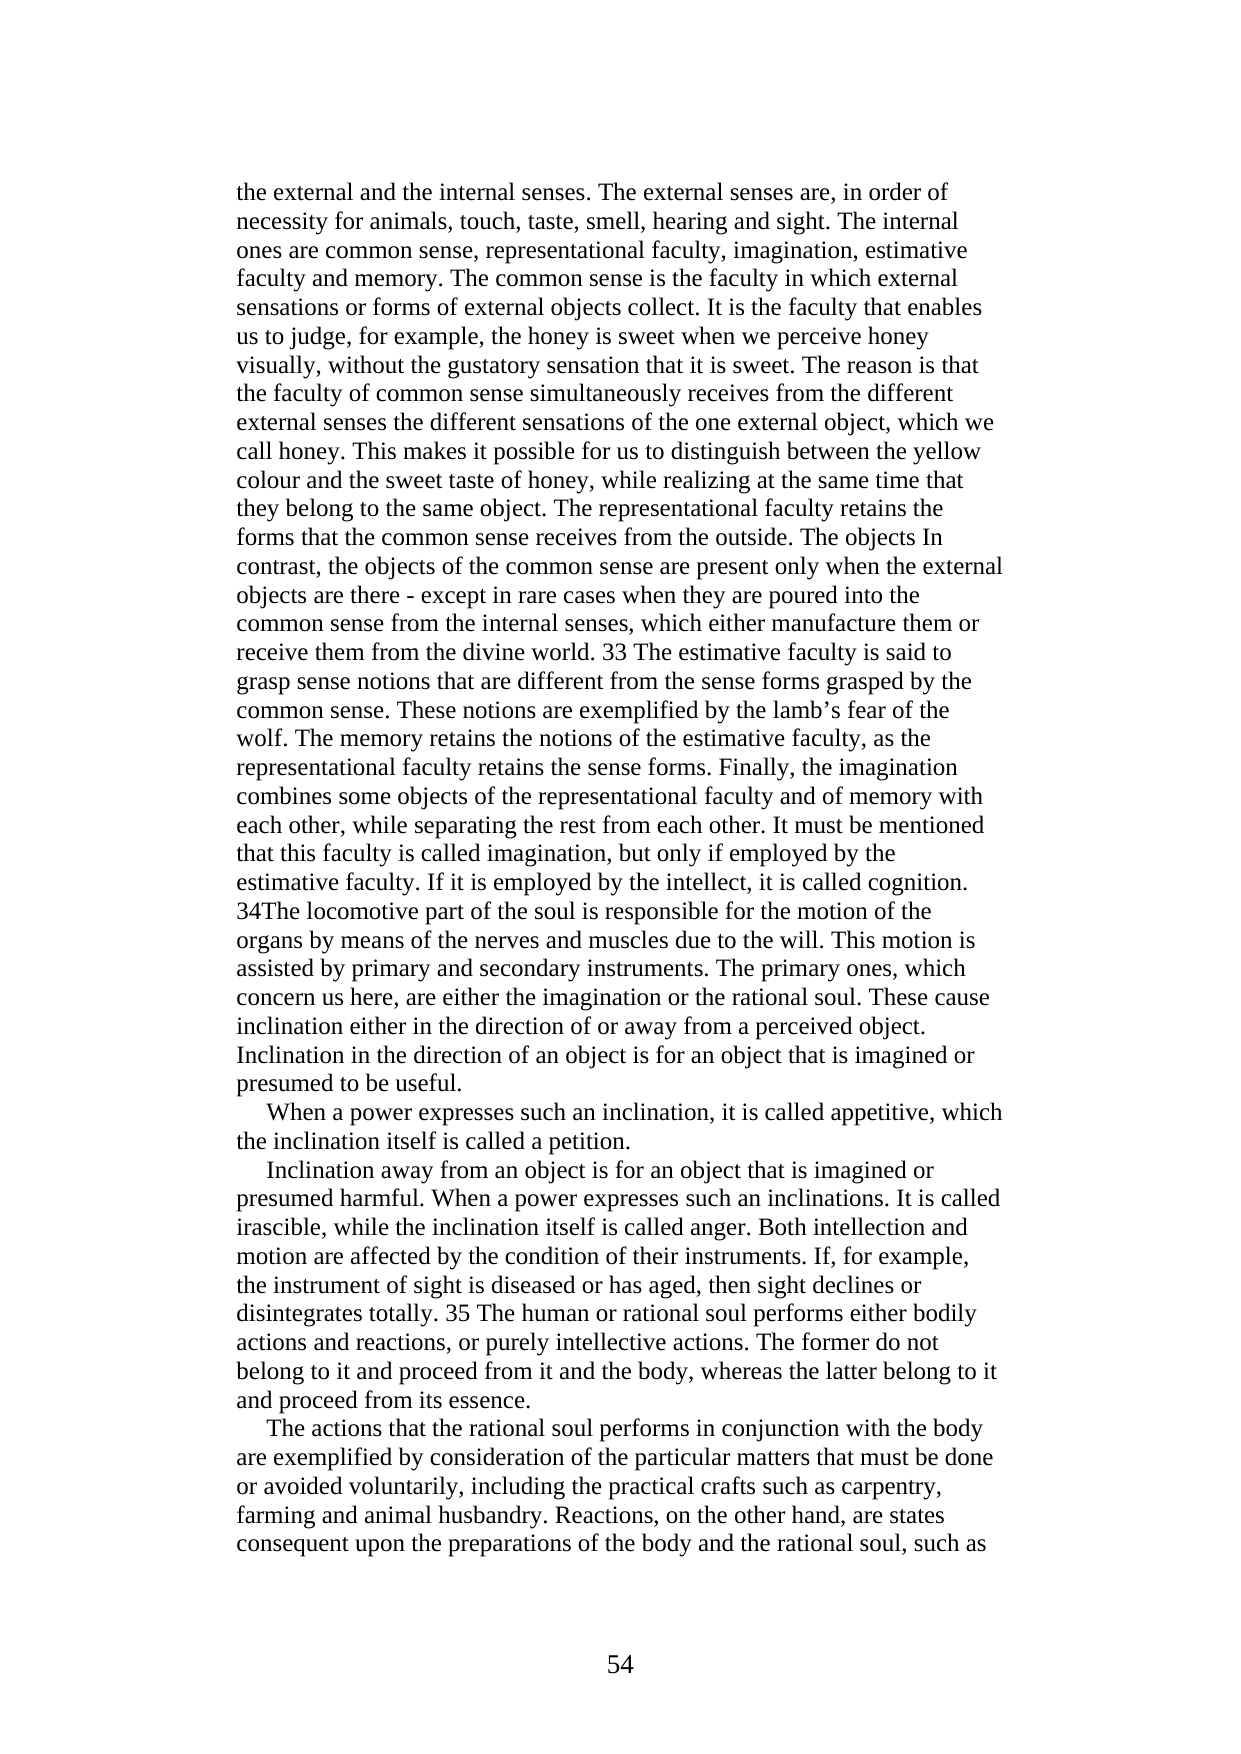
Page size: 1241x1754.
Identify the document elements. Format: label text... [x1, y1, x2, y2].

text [236, 177, 1004, 1097]
text Inclination away from an object is for an object that is imagined or presumed harmful. When a power expresses such an inclinations. It is called irascible, while the inclination itself is called anger. Both intellection and motion are affected by the condition of their instruments. If, for example, the instrument of sight is diseased or has aged, then sight declines or disintegrates totally. 35 The human or rational soul performs either bodily actions and reactions, or purely intellective actions. The former do not belong to it and proceed from it and the body, whereas the latter belong to it and proceed from its essence. [236, 1155, 1004, 1413]
text When a power expresses such an inclination, it is called appetitive, which the inclination itself is called a petition. [236, 1097, 1004, 1155]
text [236, 1413, 1004, 1557]
